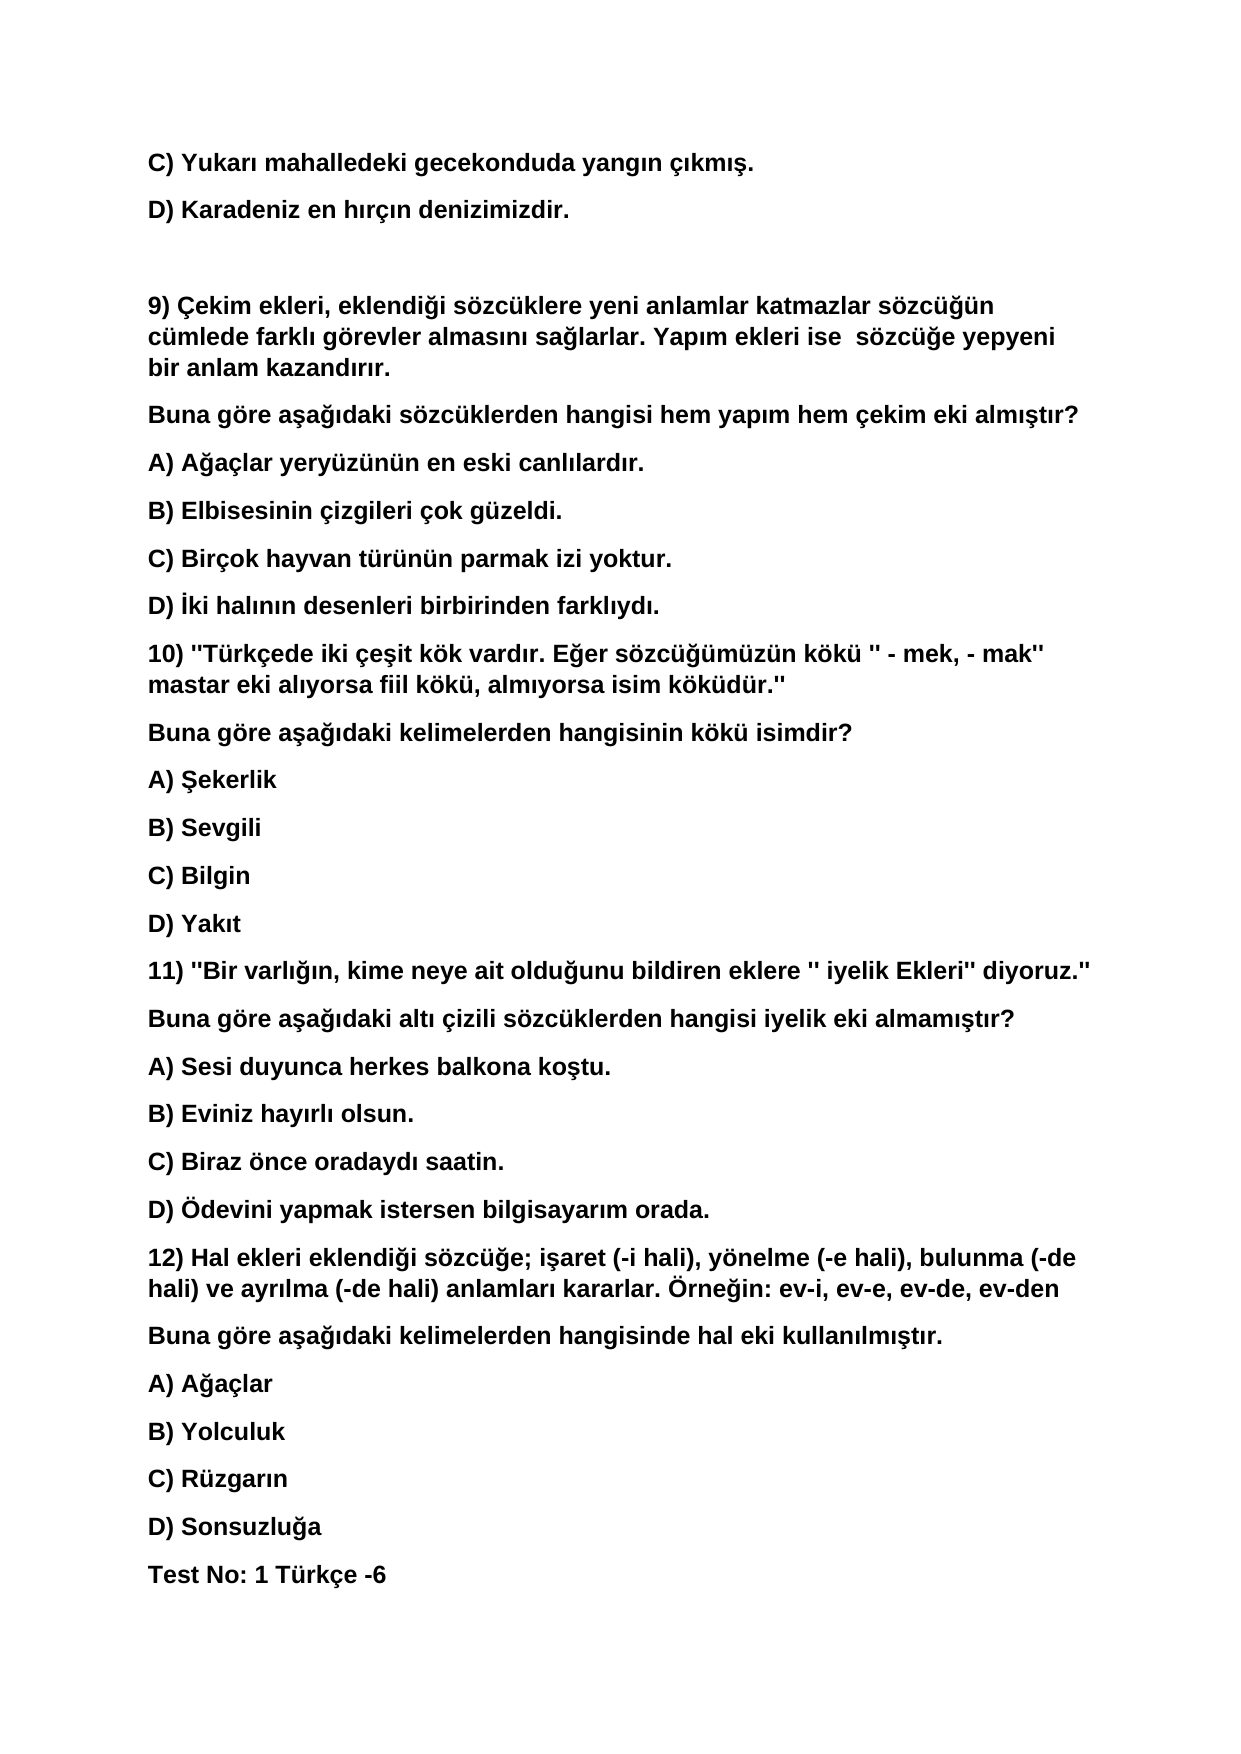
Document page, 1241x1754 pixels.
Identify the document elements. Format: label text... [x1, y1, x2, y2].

text A) Ağaçlar yeryüzünün en eski canlılardır. [148, 448, 1093, 477]
text D) Ödevini yapmak istersen bilgisayarım orada. [148, 1195, 1093, 1224]
text A) Sesi duyunca herkes balkona koştu. [148, 1052, 1093, 1081]
text B) Sevgili [148, 813, 1093, 842]
text Test No: 1 Türkçe -6 [148, 1560, 1093, 1589]
text 10) ''Türkçede iki çeşit kök vardır. Eğer sözcüğümüzün kökü '' - mek, - mak'' mastar eki alıyorsa fiil kökü, almıyorsa isim köküdür.'' [148, 639, 1093, 699]
text 9) Çekim ekleri, eklendiği sözcüklere yeni anlamlar katmazlar sözcüğün cümlede farklı görevler almasını sağlarlar. Yapım ekleri ise sözcüğe yepyeni bir anlam kazandırır. [148, 291, 1093, 382]
text A) Şekerlik [148, 766, 1093, 794]
text Buna göre aşağıdaki sözcüklerden hangisi hem yapım hem çekim eki almıştır? [148, 401, 1093, 429]
text C) Birçok hayvan türünün parmak izi yoktur. [148, 544, 1093, 572]
text B) Elbisesinin çizgileri çok güzeldi. [148, 496, 1093, 525]
text D) İki halının desenleri birbirinden farklıydı. [148, 591, 1093, 620]
text Buna göre aşağıdaki kelimelerden hangisinin kökü isimdir? [148, 718, 1093, 747]
text C) Bilgin [148, 861, 1093, 890]
text Buna göre aşağıdaki kelimelerden hangisinde hal eki kullanılmıştır. [148, 1321, 1093, 1350]
text 11) ''Bir varlığın, kime neye ait olduğunu bildiren eklere '' iyelik Ekleri'' diyoruz.'' [148, 956, 1093, 985]
text D) Yakıt [148, 909, 1093, 937]
text Buna göre aşağıdaki altı çizili sözcüklerden hangisi iyelik eki almamıştır? [148, 1004, 1093, 1033]
text C) Yukarı mahalledeki gecekonduda yangın çıkmış. [148, 148, 1093, 176]
text C) Biraz önce oradaydı saatin. [148, 1147, 1093, 1176]
text D) Karadeniz en hırçın denizimizdir. [148, 195, 1093, 224]
text A) Ağaçlar [148, 1369, 1093, 1398]
text D) Sonsuzluğa [148, 1512, 1093, 1541]
text B) Eviniz hayırlı olsun. [148, 1099, 1093, 1128]
text B) Yolculuk [148, 1417, 1093, 1446]
text 12) Hal ekleri eklendiği sözcüğe; işaret (-i hali), yönelme (-e hali), bulunma (-de hali) ve ayrılma (-de hali) anlamları kararlar. Örneğin: ev-i, ev-e, ev-de, ev-den [148, 1243, 1093, 1302]
text C) Rüzgarın [148, 1464, 1093, 1493]
